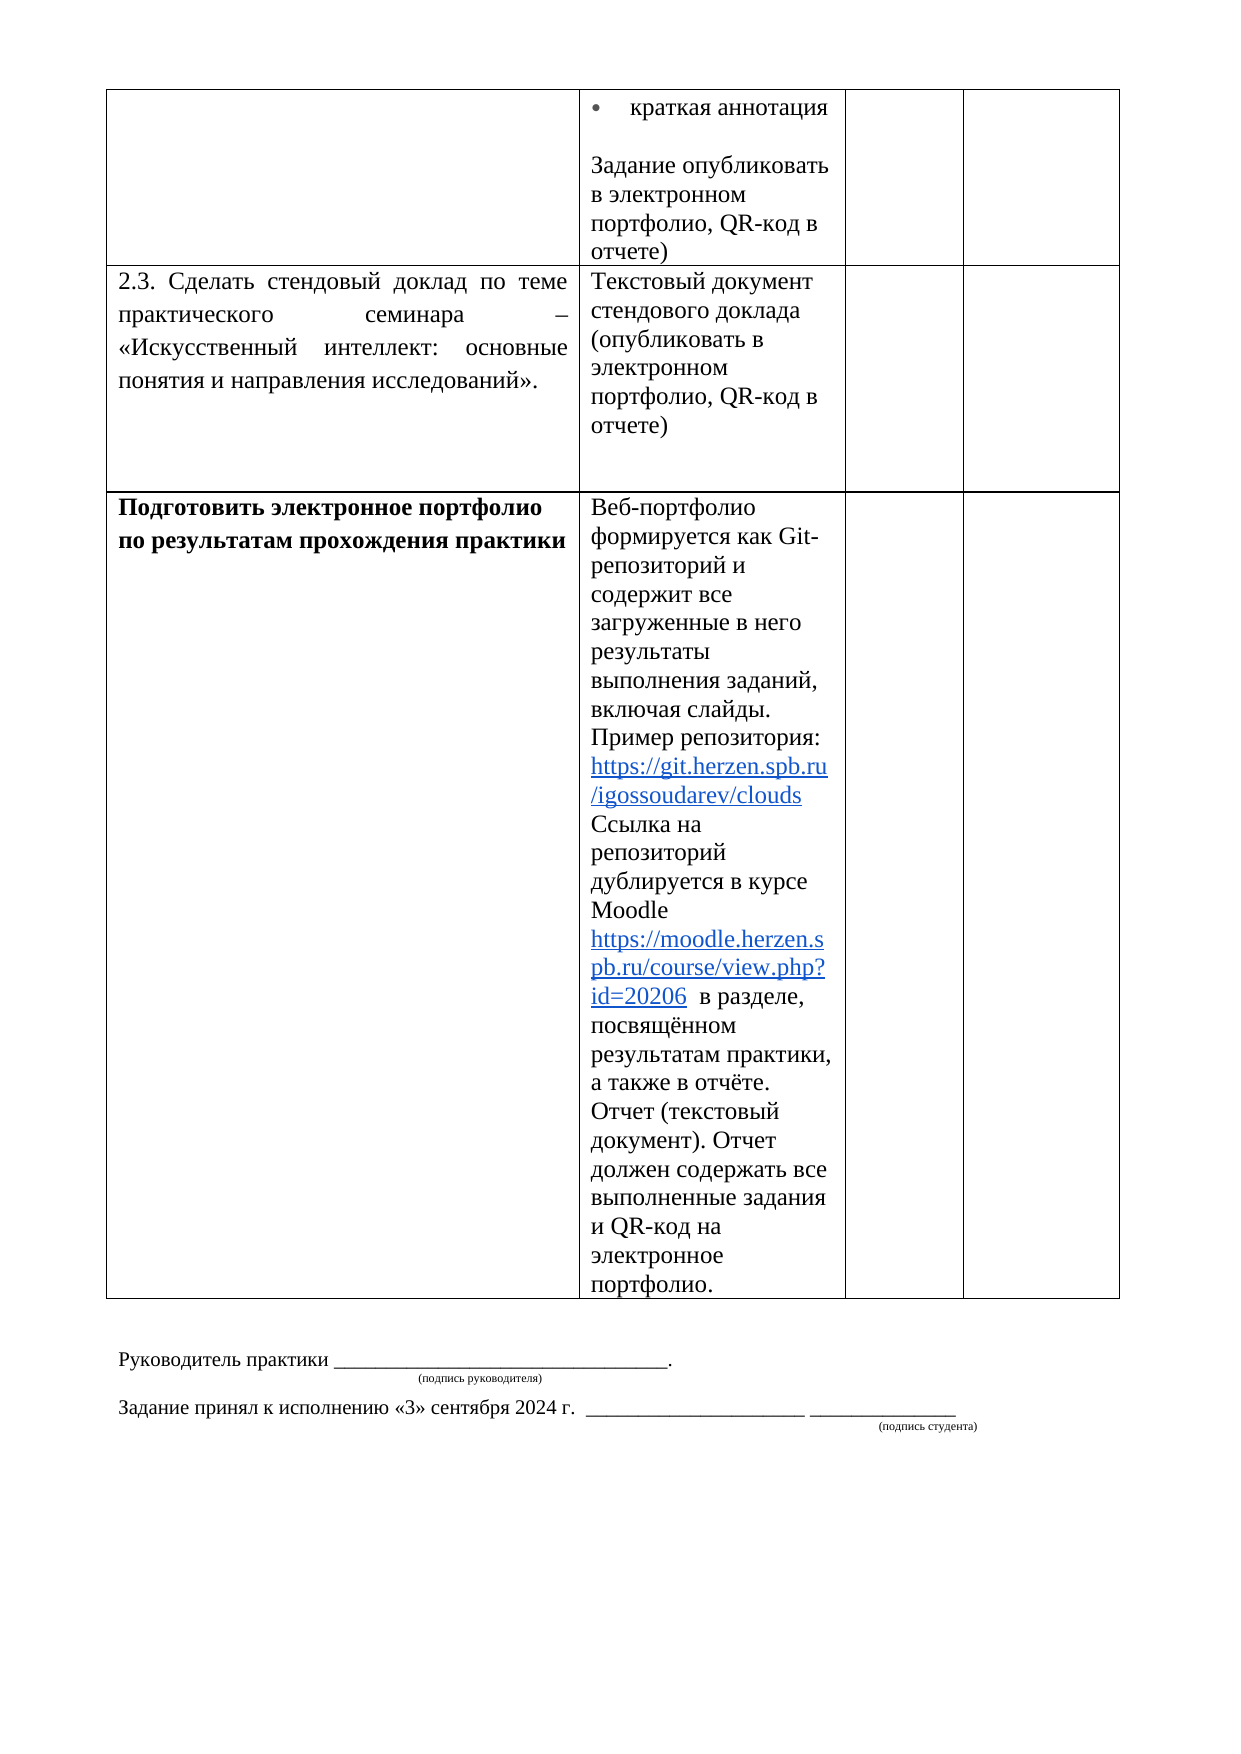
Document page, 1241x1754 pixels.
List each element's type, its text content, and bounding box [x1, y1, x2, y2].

table_cell Подготовить электронное портфолио по результатам прохождения практики [107, 493, 579, 1297]
table_cell [964, 266, 1119, 491]
text Руководитель практики ________________________________. [118, 1347, 1152, 1371]
table_cell [846, 493, 963, 1297]
table_cell [964, 493, 1119, 1297]
table_cell 2.3. Сделать стендовый доклад по теме практического семинара – «Искусственный интеллект: основные понятия и направления исследований». [107, 266, 579, 491]
text Задание принял к исполнению «3» сентября 2024 г. _____________________ ______________ [118, 1395, 1152, 1419]
table_cell Веб-портфолио формируется как Git-репозиторий и содержит все загруженные в него результаты выполнения заданий, включая слайды. Пример репозитория: https://git.herzen.spb.ru/igossoudarev/clouds Ссылка на репозиторий дублируется в курсе Moodle https://moodle.herzen.spb.ru/course/view.php?id=20206 в разделе, посвящённом результатам практики, а также в отчёте. Отчет (текстовый документ). Отчет должен содержать все выполненные задания и QR-код на электронное портфолио. [580, 493, 845, 1297]
table_cell Текстовый документ стендового доклада (опубликовать в электронном портфолио, QR-код в отчете) [580, 266, 845, 491]
table_cell [846, 266, 963, 491]
text (подпись студента) [118, 1419, 1152, 1443]
text (подпись руководителя) [343, 1371, 1152, 1395]
